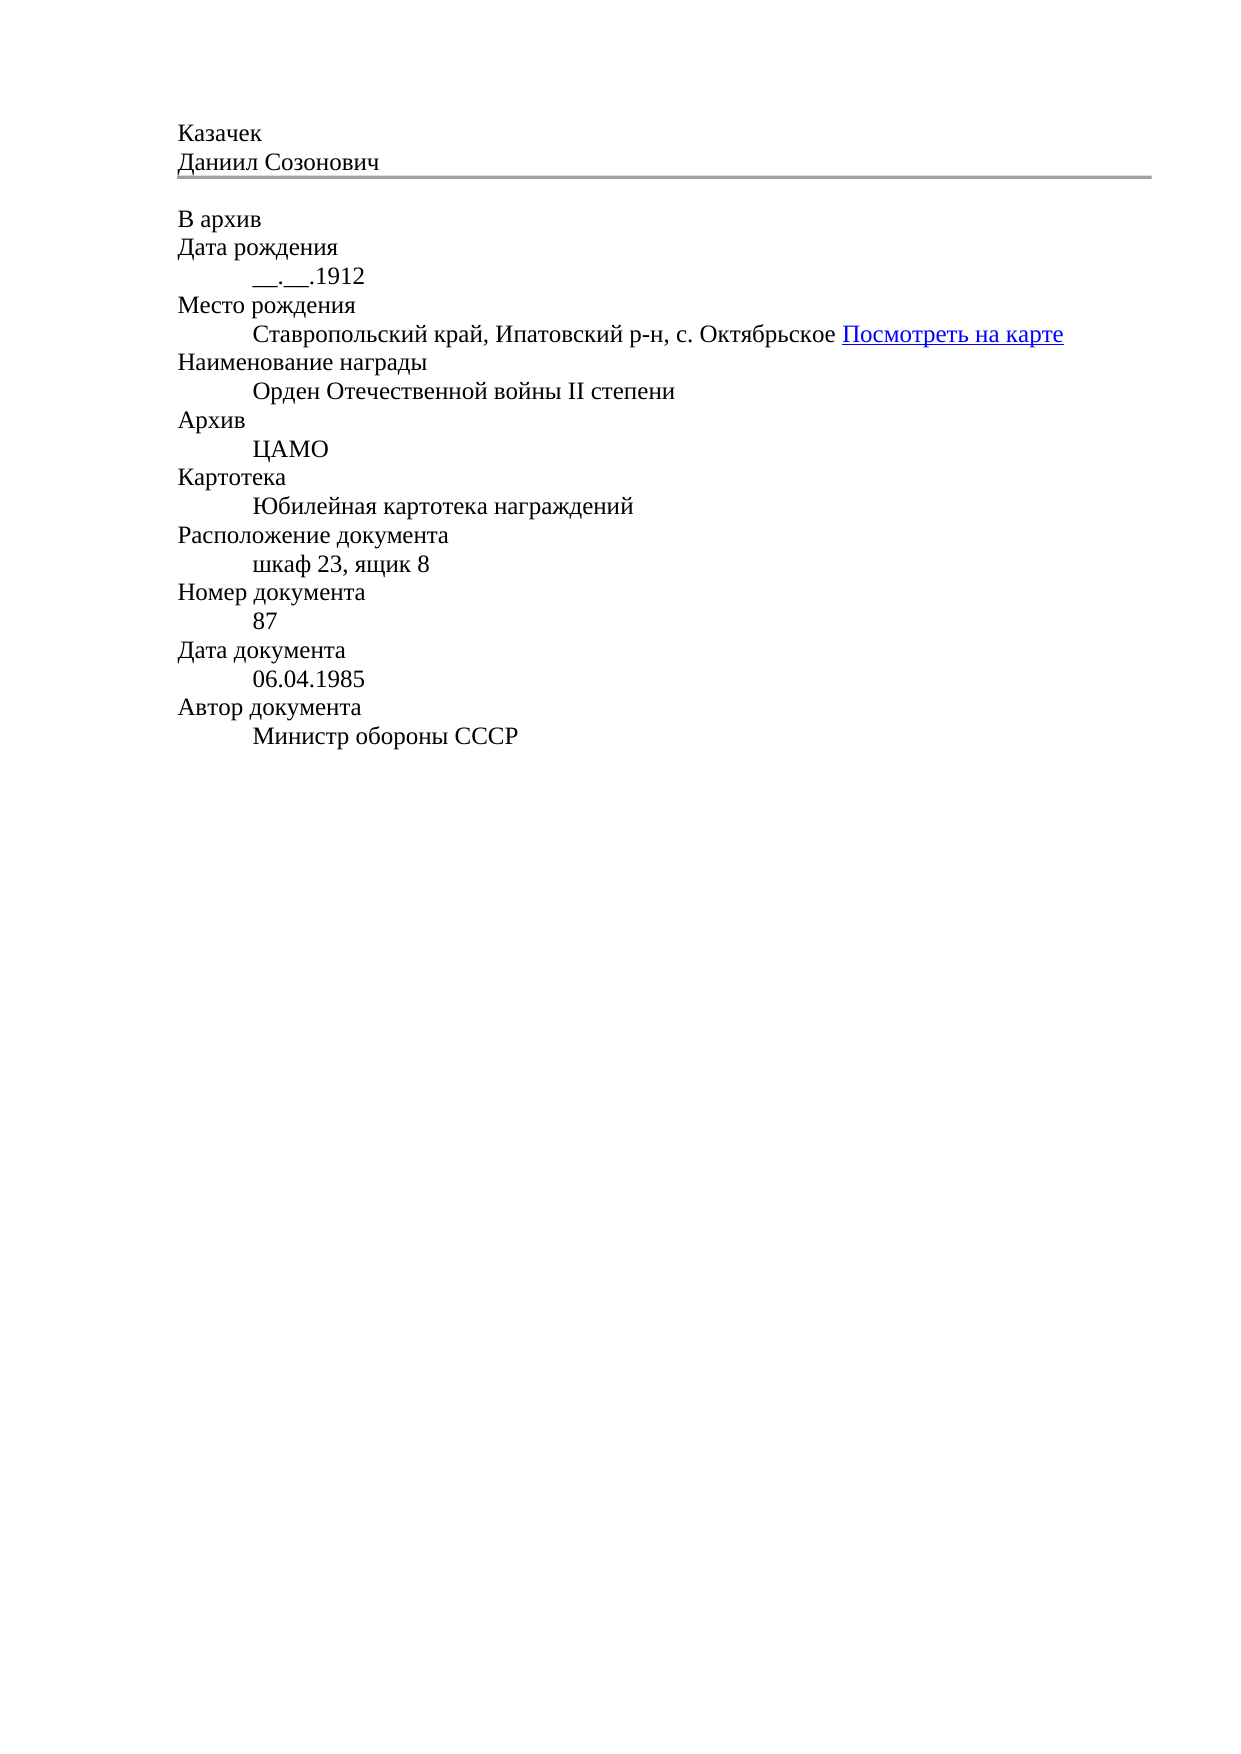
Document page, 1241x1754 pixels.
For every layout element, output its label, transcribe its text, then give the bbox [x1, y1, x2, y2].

text Ставропольский край, Ипатовский р-н, с. Октябрьское Посмотреть на карте [252, 319, 1152, 347]
text Картотека [177, 462, 1152, 491]
text Расположение документа [177, 520, 1152, 549]
text Даниил Созонович [177, 147, 1152, 175]
text Номер документа [177, 577, 1152, 606]
text Юбилейная картотека награждений [252, 491, 1152, 520]
text __.__.1912 [252, 261, 1152, 290]
text Место рождения [177, 290, 1152, 319]
text шкаф 23, ящик 8 [252, 549, 1152, 577]
text 06.04.1985 [252, 664, 1152, 692]
text Орден Отечественной войны II степени [252, 376, 1152, 405]
text Архив [177, 405, 1152, 434]
text ЦАМО [252, 434, 1152, 462]
text 87 [252, 606, 1152, 635]
text Министр обороны СССР [252, 721, 1152, 750]
text Дата рождения [177, 232, 1152, 261]
text Дата документа [177, 635, 1152, 664]
text Наименование награды [177, 347, 1152, 376]
text Автор документа [177, 692, 1152, 721]
text Казачек [177, 118, 1152, 147]
text В архив [177, 204, 1152, 232]
